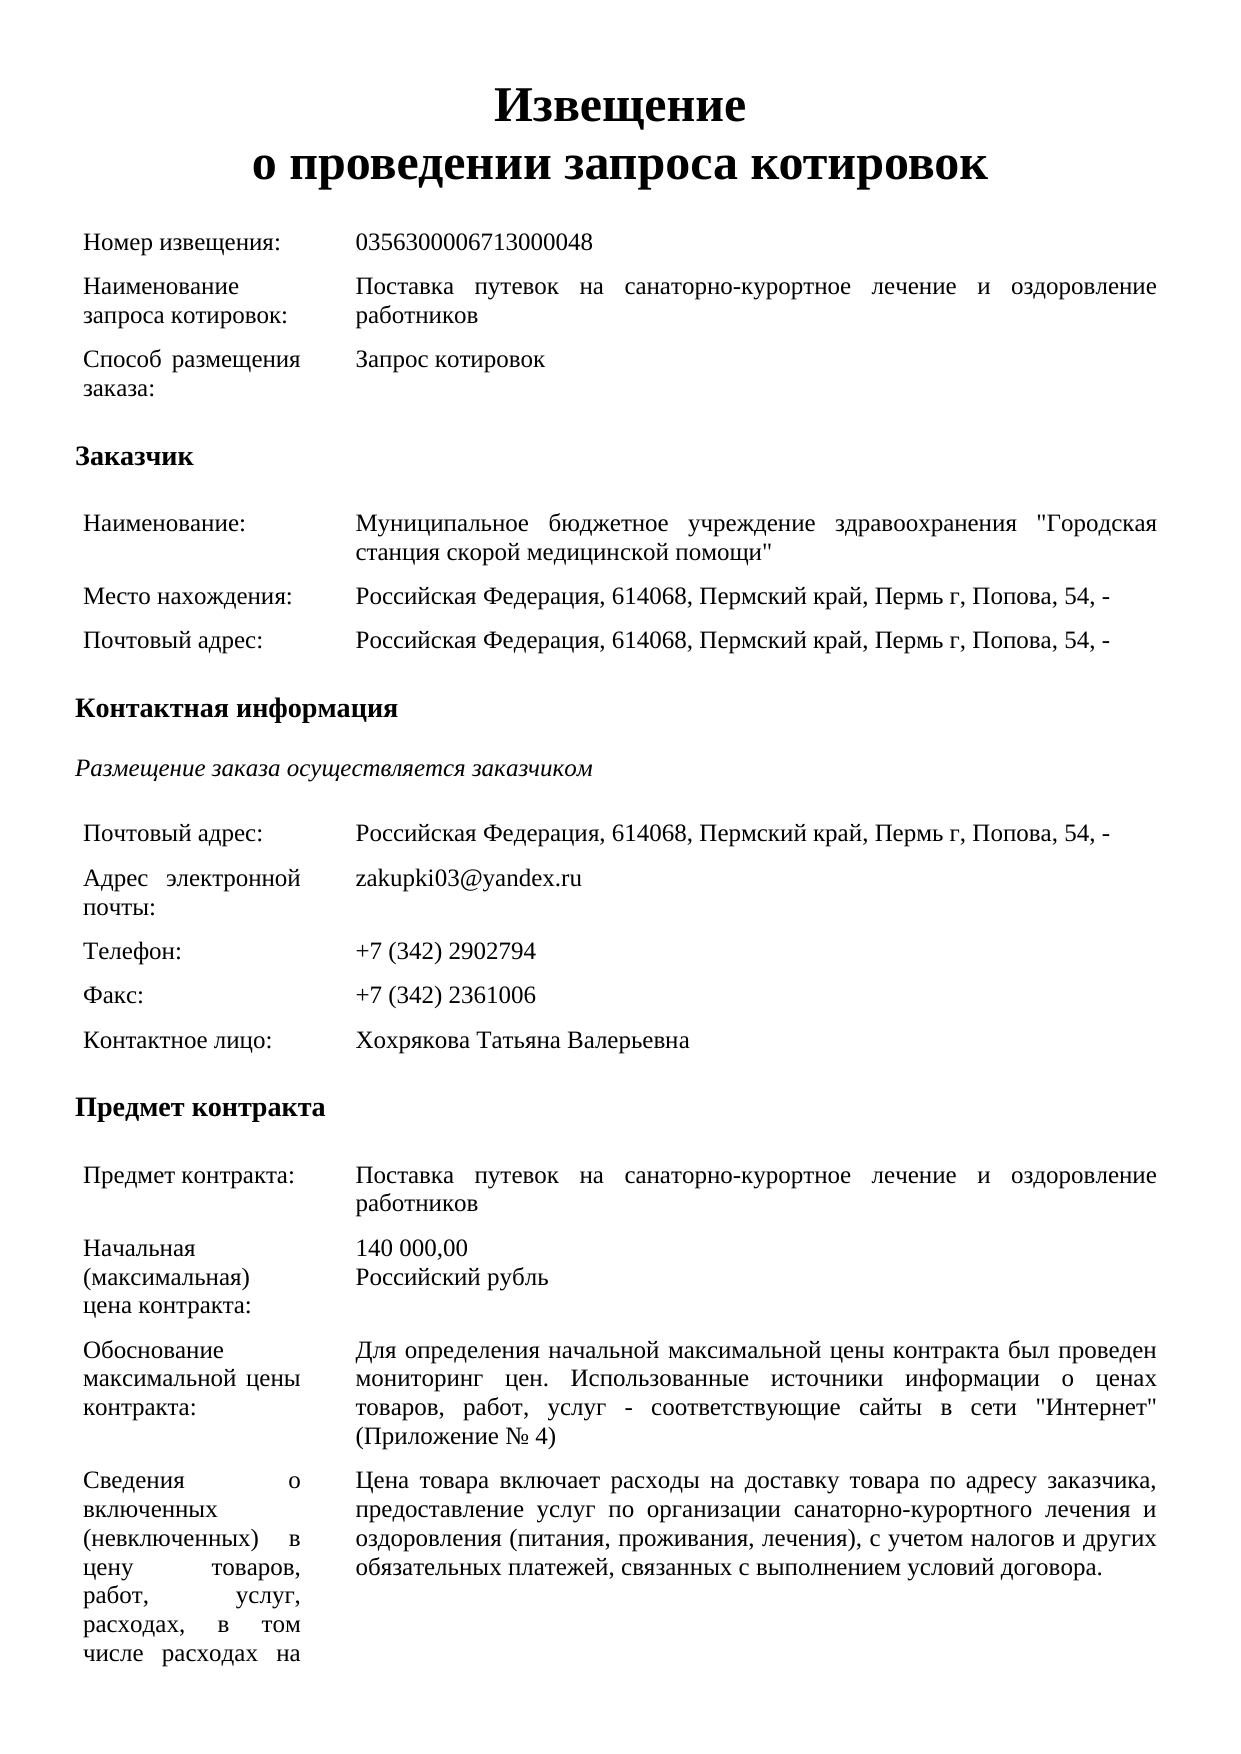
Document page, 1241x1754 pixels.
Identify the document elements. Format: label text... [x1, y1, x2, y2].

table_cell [75, 1458, 347, 1674]
table_header Поставка путевок на санаторно-курортное лечение и оздоровление работников [348, 1152, 1165, 1225]
table_header Муниципальное бюджетное учреждение здравоохранения "Городская станция скорой медицинской помощи" [348, 500, 1165, 573]
text Размещение заказа осуществляется заказчиком [75, 753, 1165, 781]
table_header Российская Федерация, 614068, Пермский край, Пермь г, Попова, 54, - [348, 811, 1165, 855]
table_cell Почтовый адрес: [75, 618, 347, 662]
table_header 0356300006713000048 [348, 219, 1165, 263]
table_cell Адрес электронной почты: [75, 855, 347, 928]
text Контактная информация [75, 691, 1165, 723]
table_cell Обоснование максимальной цены контракта: [75, 1327, 347, 1458]
table_header Наименование: [75, 500, 347, 573]
table_cell Начальная (максимальная) цена контракта: [75, 1225, 347, 1327]
table_cell Контактное лицо: [75, 1017, 347, 1061]
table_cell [348, 1458, 1165, 1674]
text о проведении запроса котировок [75, 132, 1165, 190]
table_cell zakupki03@yandex.ru [348, 855, 1165, 928]
table_cell +7 (342) 2361006 [348, 973, 1165, 1017]
table_cell 140 000,00 Российский рубль [348, 1225, 1165, 1327]
table_cell Наименование запроса котировок: [75, 263, 347, 336]
table_cell Поставка путевок на санаторно-курортное лечение и оздоровление работников [348, 263, 1165, 336]
table_cell Российская Федерация, 614068, Пермский край, Пермь г, Попова, 54, - [348, 573, 1165, 618]
table_cell Для определения начальной максимальной цены контракта был проведен мониторинг цен. Использованные источники информации о ценах товаров, работ, услуг - соответствующие сайты в сети "Интернет" (Приложение № 4) [348, 1327, 1165, 1458]
text Заказчик [75, 438, 1165, 471]
table_cell Хохрякова Татьяна Валерьевна [348, 1017, 1165, 1061]
table_header Номер извещения: [75, 219, 347, 263]
table_cell Телефон: [75, 928, 347, 972]
text Извещение [75, 75, 1165, 132]
table_cell +7 (342) 2902794 [348, 928, 1165, 972]
table_cell Российская Федерация, 614068, Пермский край, Пермь г, Попова, 54, - [348, 618, 1165, 662]
table_header Предмет контракта: [75, 1152, 347, 1225]
table_cell Способ размещения заказа: [75, 336, 347, 409]
table_cell Место нахождения: [75, 573, 347, 618]
text Предмет контракта [75, 1090, 1165, 1123]
table_cell Факс: [75, 973, 347, 1017]
table_header Почтовый адрес: [75, 811, 347, 855]
table_cell Запрос котировок [348, 336, 1165, 409]
